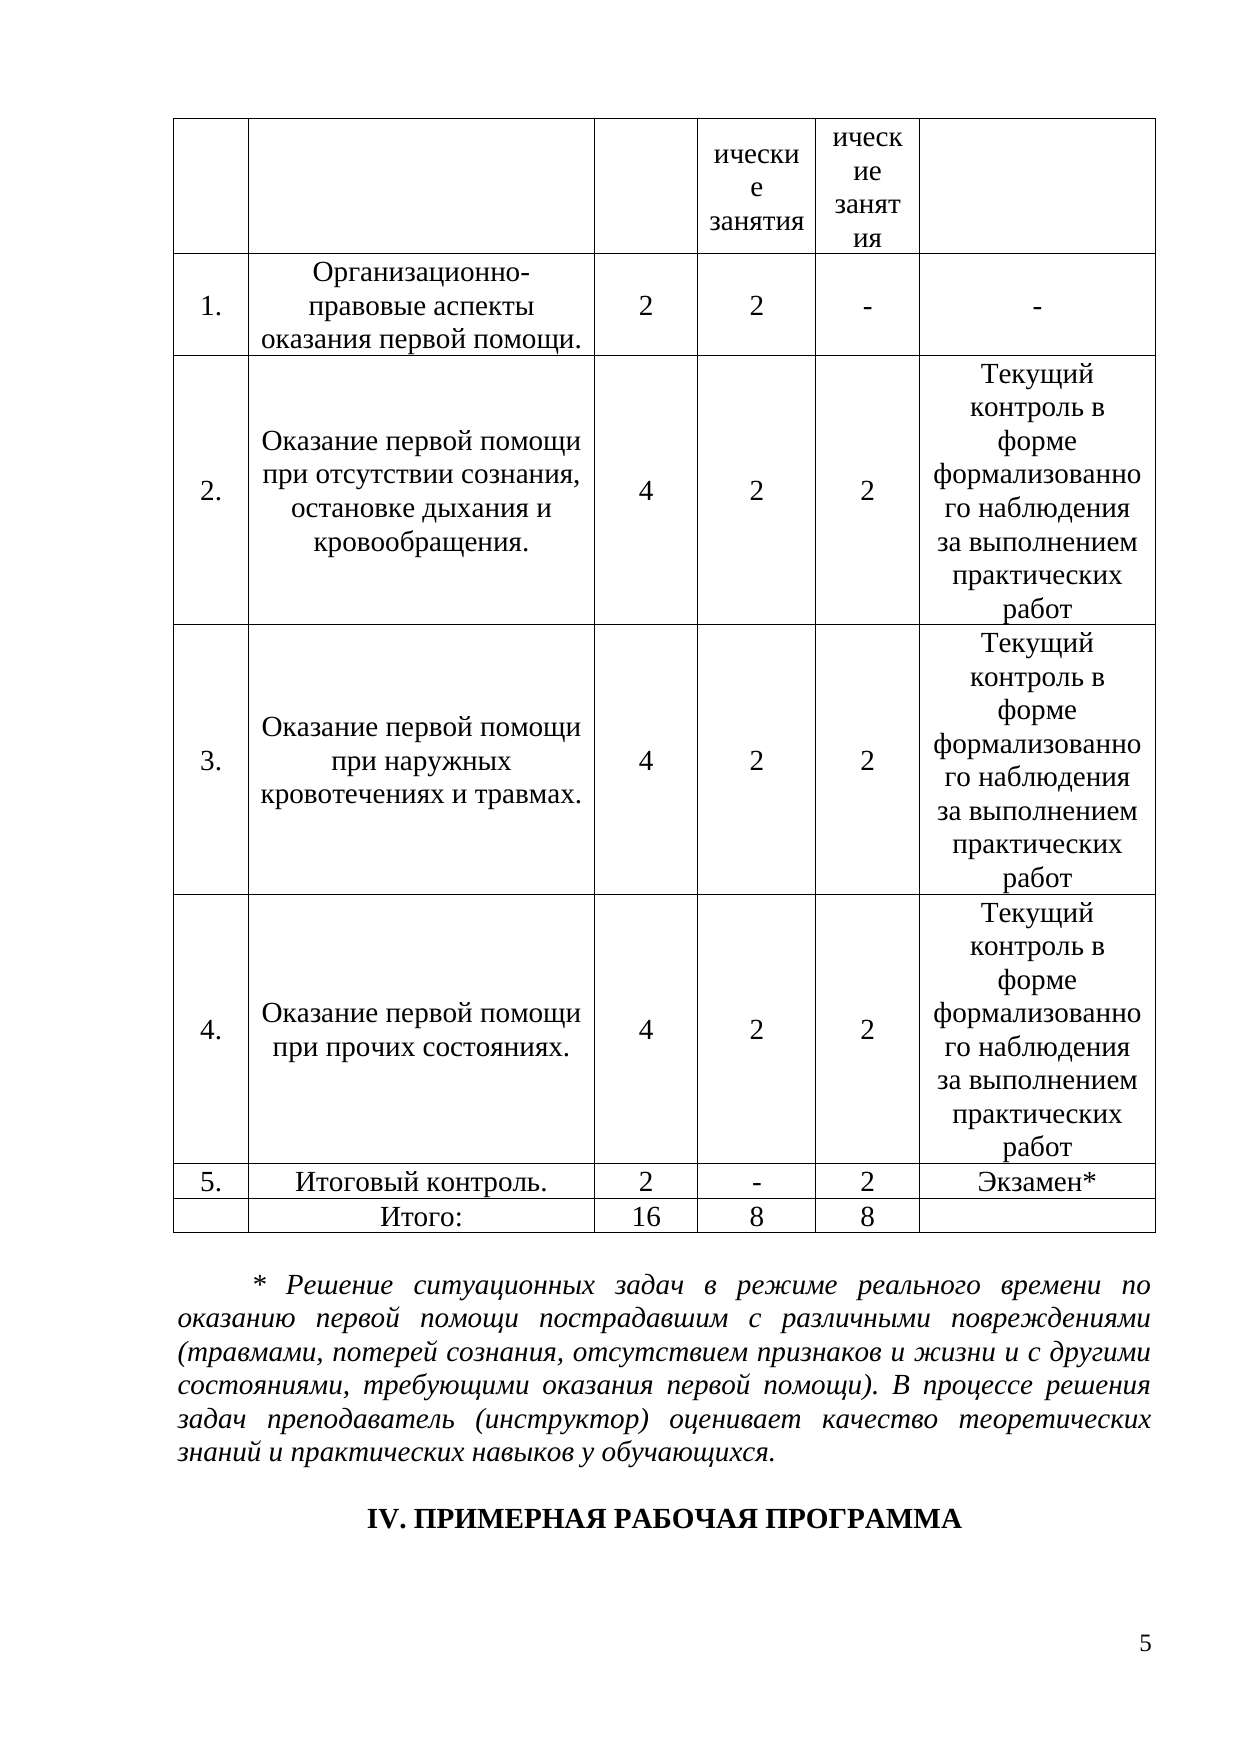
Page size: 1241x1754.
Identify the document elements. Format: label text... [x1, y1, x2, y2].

table_cell 2 [698, 895, 815, 1163]
table_cell [920, 1199, 1155, 1232]
table_cell 1. [174, 254, 248, 355]
text * Решение ситуационных задач в режиме реального времени по оказанию первой помощи пострадавшим с различными повреждениями (травмами, потерей сознания, отсутствием признаков и жизни и с другими состояниями, требующими оказания первой помощи). В процессе решения задач преподаватель (инструктор) оценивает качество теоретических знаний и практических навыков у обучающихся. [177, 1267, 1152, 1468]
table_cell 2 [816, 356, 919, 624]
table_cell Экзамен* [920, 1164, 1155, 1198]
table_cell - [698, 1164, 815, 1198]
table_cell 2 [595, 254, 697, 355]
table_cell 2. [174, 356, 248, 624]
table_cell Текущий контроль в форме формализованного наблюдения за выполнением практических работ [920, 356, 1155, 624]
table_cell 4 [595, 356, 697, 624]
table_cell - [816, 254, 919, 355]
table_cell 5. [174, 1164, 248, 1198]
table_cell Оказание первой помощи при отсутствии сознания, остановке дыхания и кровообращения. [249, 356, 594, 624]
table_cell 4. [174, 895, 248, 1163]
table_cell Оказание первой помощи при наружных кровотечениях и травмах. [249, 625, 594, 894]
table_cell - [920, 254, 1155, 355]
table_cell 2 [698, 625, 815, 894]
table_cell Текущий контроль в форме формализованного наблюдения за выполнением практических работ [920, 895, 1155, 1163]
table_cell 8 [816, 1199, 919, 1232]
table_cell 8 [698, 1199, 815, 1232]
table_cell 2 [595, 1164, 697, 1198]
table_cell 3. [174, 625, 248, 894]
table_cell Оказание первой помощи при прочих состояниях. [249, 895, 594, 1163]
table_cell 4 [595, 895, 697, 1163]
table_cell [174, 1199, 248, 1232]
table_cell Текущий контроль в форме формализованного наблюдения за выполнением практических работ [920, 625, 1155, 894]
table_cell Итого: [249, 1199, 594, 1232]
table_cell Итоговый контроль. [249, 1164, 594, 1198]
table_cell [698, 119, 815, 253]
table_cell Организационно-правовые аспекты оказания первой помощи. [249, 254, 594, 355]
table_cell 2 [816, 625, 919, 894]
table_cell 2 [816, 1164, 919, 1198]
table_cell 2 [698, 356, 815, 624]
table_cell 16 [595, 1199, 697, 1232]
table_cell 4 [595, 625, 697, 894]
table_cell 2 [698, 254, 815, 355]
text IV. ПРИМЕРНАЯ РАБОЧАЯ ПРОГРАММА [177, 1502, 1152, 1535]
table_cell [816, 119, 919, 253]
table_cell 2 [816, 895, 919, 1163]
